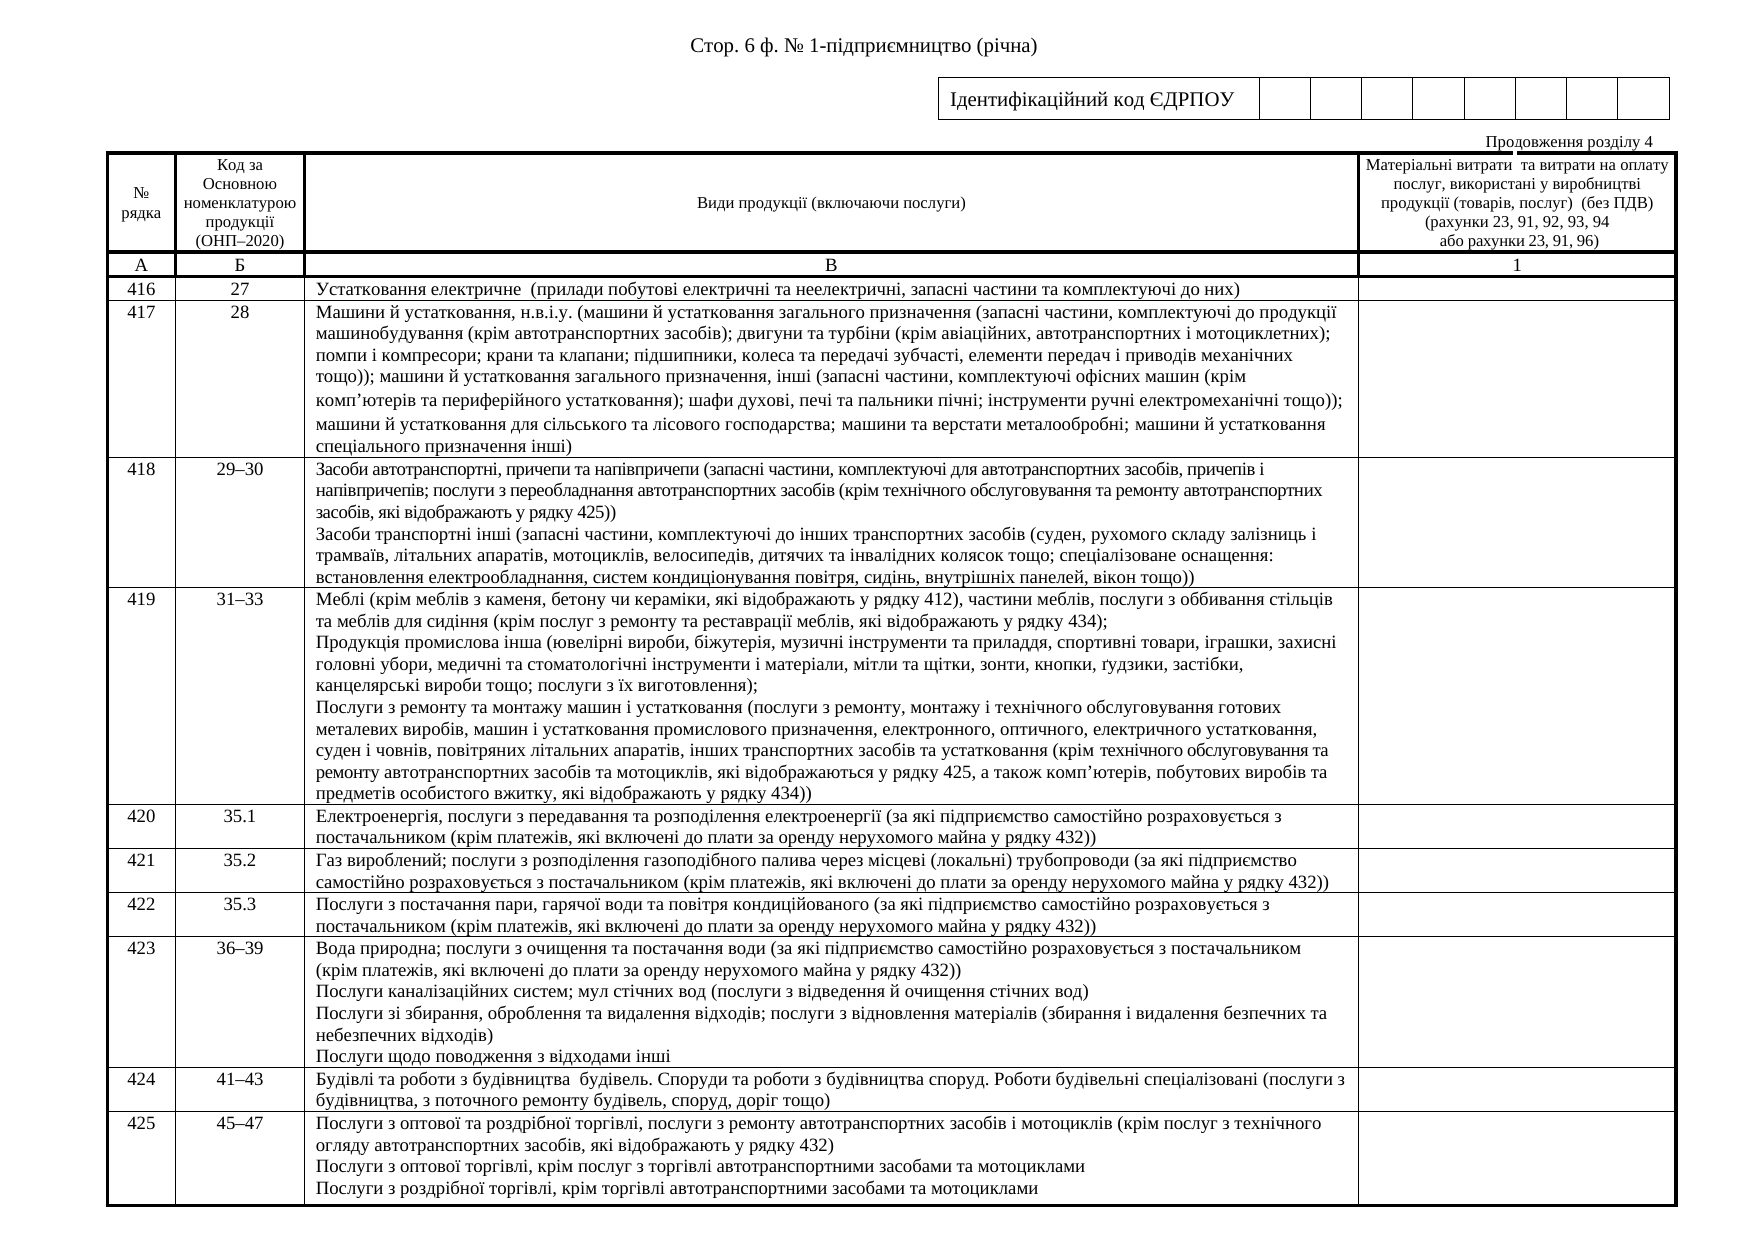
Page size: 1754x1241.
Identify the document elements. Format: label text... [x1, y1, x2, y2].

table_header [1362, 78, 1412, 119]
table_cell [1359, 458, 1674, 587]
table_cell 420 [109, 805, 175, 848]
table_cell 417 [109, 301, 175, 457]
table_header [1618, 78, 1669, 119]
table_header № рядка [109, 155, 174, 250]
table_cell 35.3 [176, 893, 304, 936]
table_cell 1 [1360, 254, 1674, 275]
table_cell [1359, 278, 1674, 300]
table_cell Машини й устатковання, н.в.і.у. (машини й устатковання загального призначення (запасні частини, комплектуючі до продукції машинобудування (крім автотранспортних засобів); двигуни та турбіни (крім авіаційних, автотранспортних і мотоциклетних); помпи і компресори; крани та клапани; підшипники, колеса та передачі зубчасті, елементи передач і приводів механічних тощо)); машини й устатковання загального призначення, інші (запасні частини, комплектуючі офісних машин (крім комп’ютерів та периферійного устатковання); шафи духові, печі та пальники пічні; інструменти ручні електромеханічні тощо)); машини й устатковання для сільського та лісового господарства; машини та верстати металообробні; машини й устатковання спеціального призначення інші) [305, 301, 1358, 457]
table_header [1567, 78, 1617, 119]
table_header [1260, 78, 1310, 119]
table_cell Засоби автотранспортні, причепи та напівпричепи (запасні частини, комплектуючі для автотранспортних засобів, причепів і напівпричепів; послуги з переобладнання автотранспортних засобів (крім технічного обслуговування та ремонту автотранспортних засобів, які відображають у рядку 425)) Засоби транспортні інші (запасні частини, комплектуючі до інших транспортних засобів (суден, рухомого складу залізниць і трамваїв, літальних апаратів, мотоциклів, велосипедів, дитячих та інвалідних колясок тощо; спеціалізоване оснащення: встановлення електрообладнання, систем кондиціонування повітря, сидінь, внутрішніх панелей, вікон тощо)) [305, 458, 1358, 587]
table_cell 422 [109, 893, 175, 936]
text Продовження розділу 4 [59, 132, 1653, 151]
table_cell 36–39 [176, 937, 304, 1067]
table_cell 416 [109, 278, 175, 300]
table_cell Устатковання електричне (прилади побутові електричні та неелектричні, запасні частини та комплектуючі до них) [305, 278, 1358, 300]
table_cell А [109, 254, 174, 275]
table_cell Меблі (крім меблів з каменя, бетону чи кераміки, які відображають у рядку 412), частини меблів, послуги з оббивання стільців та меблів для сидіння (крім послуг з ремонту та реставрації меблів, які відображають у рядку 434); Продукція промислова інша (ювелірні вироби, біжутерія, музичні інструменти та приладдя, спортивні товари, іграшки, захисні головні убори, медичні та стоматологічні інструменти і матеріали, мітли та щітки, зонти, кнопки, ґудзики, застібки, канцелярські вироби тощо; послуги з їх виготовлення); Послуги з ремонту та монтажу машин і устатковання (послуги з ремонту, монтажу і технічного обслуговування готових металевих виробів, машин і устатковання промислового призначення, електронного, оптичного, електричного устатковання, суден і човнів, повітряних літальних апаратів, інших транспортних засобів та устатковання (крім технічного обслуговування та ремонту автотранспортних засобів та мотоциклів, які відображаються у рядку 425, а також комп’ютерів, побутових виробів та предметів особистого вжитку, які відображають у рядку 434)) [305, 588, 1358, 804]
table_cell [1359, 1068, 1674, 1111]
table_cell 31–33 [176, 588, 304, 804]
table_cell 424 [109, 1068, 175, 1111]
table_cell [1359, 805, 1674, 848]
table_cell 423 [109, 937, 175, 1067]
table_cell [1359, 937, 1674, 1067]
table_cell [1359, 301, 1674, 457]
table_cell Вода природна; послуги з очищення та постачання води (за які підприємство самостійно розраховується з постачальником (крім платежів, які включені до плати за оренду нерухомого майна у рядку 432)) Послуги каналізаційних систем; мул стічних вод (послуги з відведення й очищення стічних вод) Послуги зі збирання, оброблення та видалення відходів; послуги з відновлення матеріалів (збирання і видалення безпечних та небезпечних відходів) Послуги щодо поводження з відходами інші [305, 937, 1358, 1067]
table_header Матеріальні витрати та витрати на оплату послуг, використані у виробництві продукції (товарів, послуг) (без ПДВ) (рахунки 23, 91, 92, 93, 94 або рахунки 23, 91, 96) [1360, 155, 1674, 250]
table_cell В [306, 254, 1357, 275]
table_header [1413, 78, 1464, 119]
table_cell Будівлі та роботи з будівництва будівель. Споруди та роботи з будівництва споруд. Роботи будівельні спеціалізовані (послуги з будівництва, з поточного ремонту будівель, споруд, доріг тощо) [305, 1068, 1358, 1111]
table_cell [1359, 588, 1674, 804]
table_cell 425 [109, 1112, 175, 1204]
table_header Код за Основною номенклатурою продукції (ОНП–2020) [177, 155, 303, 250]
table_cell 45–47 [176, 1112, 304, 1204]
table_header [1516, 78, 1566, 119]
table_cell 27 [176, 278, 304, 300]
table_cell 35.1 [176, 805, 304, 848]
table_cell Послуги з оптової та роздрібної торгівлі, послуги з ремонту автотранспортних засобів і мотоциклів (крім послуг з технічного огляду автотранспортних засобів, які відображають у рядку 432) Послуги з оптової торгівлі, крім послуг з торгівлі автотранспортними засобами та мотоциклами Послуги з роздрібної торгівлі, крім торгівлі автотранспортними засобами та мотоциклами [305, 1112, 1358, 1204]
table_header [1465, 78, 1515, 119]
table_cell 41–43 [176, 1068, 304, 1111]
table_cell [1359, 1112, 1674, 1204]
table_cell [1359, 849, 1674, 892]
table_cell Послуги з постачання пари, гарячої води та повітря кондиційованого (за які підприємство самостійно розраховується з постачальником (крім платежів, які включені до плати за оренду нерухомого майна у рядку 432)) [305, 893, 1358, 936]
table_cell Електроенергія, послуги з передавання та розподілення електроенергії (за які підприємство самостійно розраховується з постачальником (крім платежів, які включені до плати за оренду нерухомого майна у рядку 432)) [305, 805, 1358, 848]
table_cell 35.2 [176, 849, 304, 892]
table_cell [1359, 893, 1674, 936]
table_header Ідентифікаційний код ЄДРПОУ [939, 78, 1259, 119]
table_cell 419 [109, 588, 175, 804]
table_cell 421 [109, 849, 175, 892]
table_cell 28 [176, 301, 304, 457]
table_cell Газ вироблений; послуги з розподілення газоподібного палива через місцеві (локальні) трубопроводи (за які підприємство самостійно розраховується з постачальником (крім платежів, які включені до плати за оренду нерухомого майна у рядку 432)) [305, 849, 1358, 892]
table_cell 418 [109, 458, 175, 587]
table_header [1311, 78, 1361, 119]
table_cell 29–30 [176, 458, 304, 587]
table_cell Б [177, 254, 303, 275]
table_header Види продукції (включаючи послуги) [306, 155, 1357, 250]
